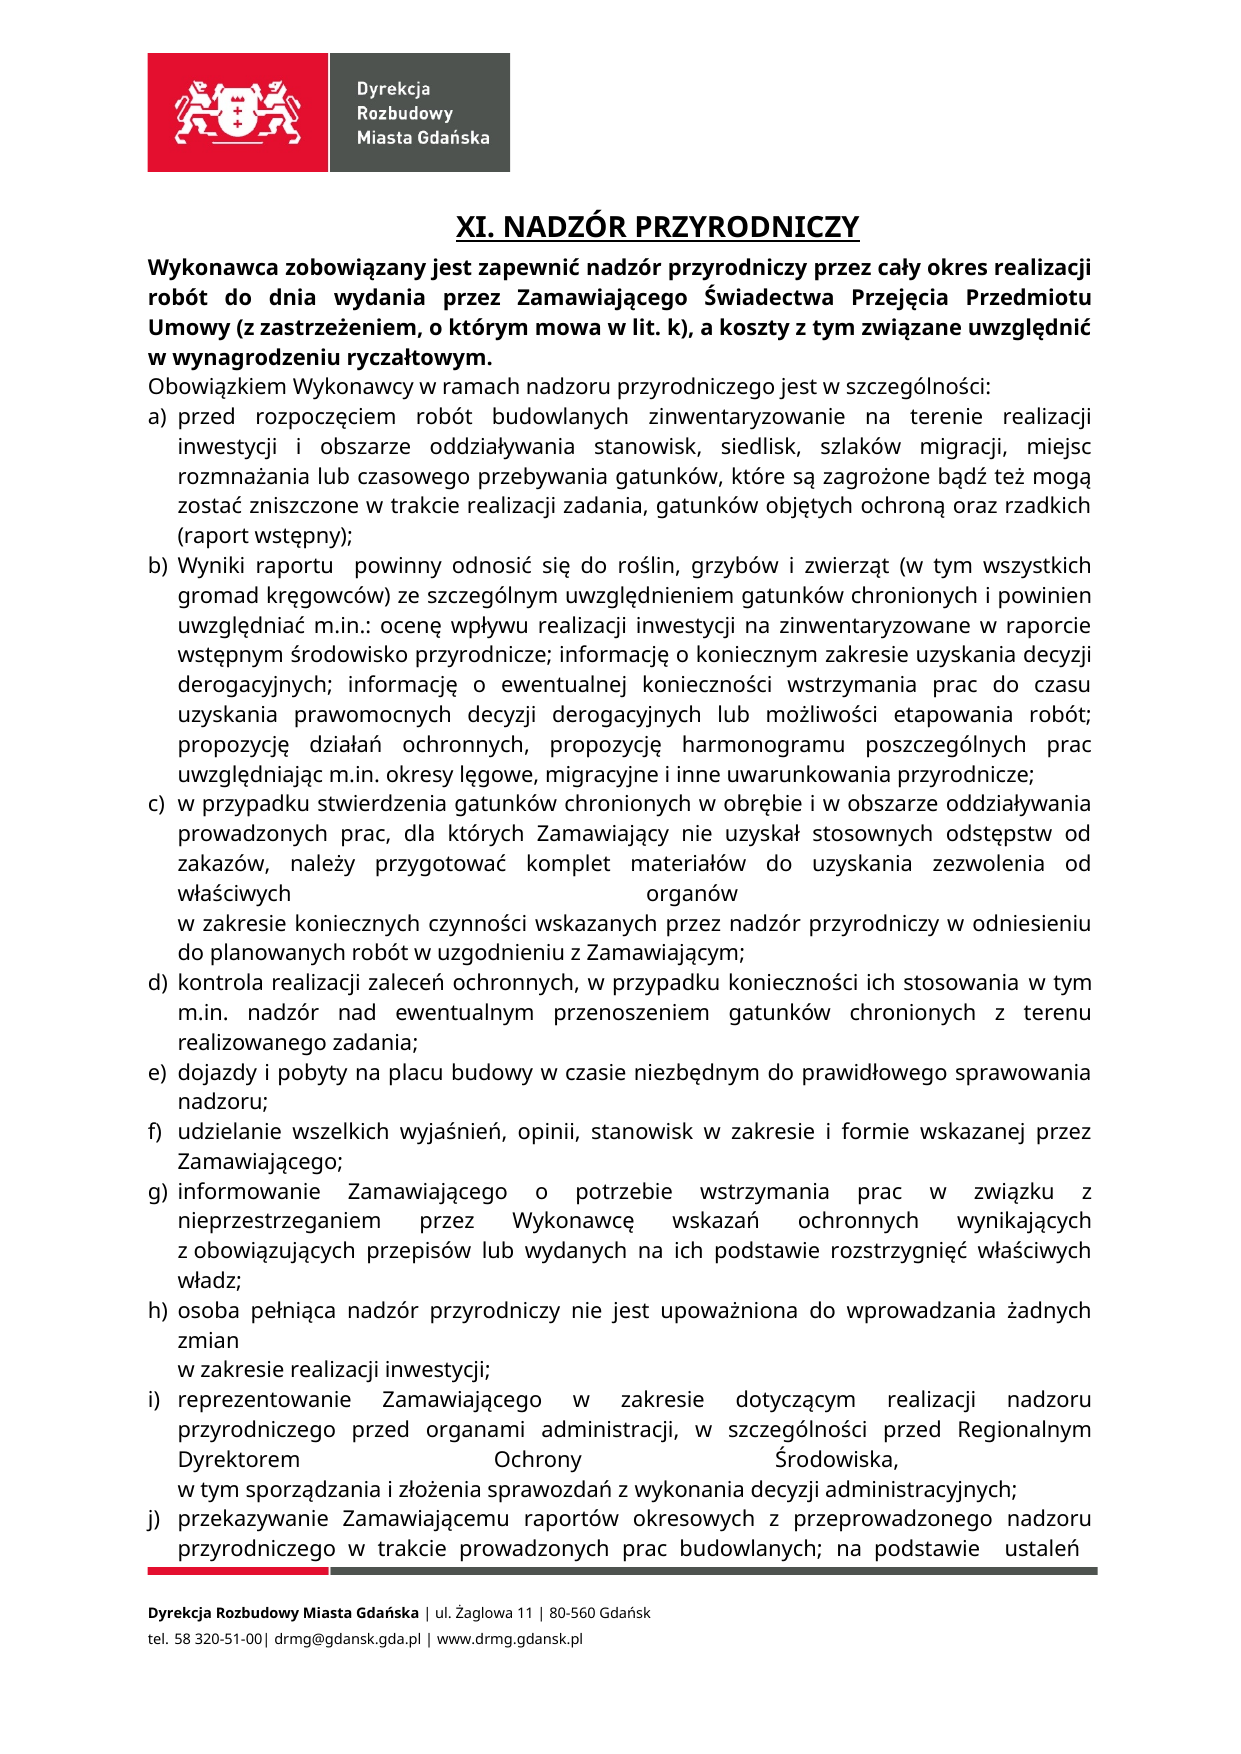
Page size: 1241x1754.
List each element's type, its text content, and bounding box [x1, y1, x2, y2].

list w przypadku stwierdzenia gatunków chronionych w obrębie i w obszarze oddziaływania prowadzonych prac, dla których Zamawiający nie uzyskał stosownych odstępstw od zakazów, należy przygotować komplet materiałów do uzyskania zezwolenia od właściwych organów w zakresie koniecznych czynności wskazanych przez nadzór przyrodniczy w odniesieniu do planowanych robót w uzgodnieniu z Zamawiającym; [148, 788, 1093, 967]
list dojazdy i pobyty na placu budowy w czasie niezbędnym do prawidłowego sprawowania nadzoru; [148, 1057, 1093, 1116]
picture [147, 53, 511, 172]
list Obowiązkiem Wykonawcy w ramach nadzoru przyrodniczego jest w szczególności: [148, 371, 1093, 401]
list Wyniki raportu powinny odnosić się do roślin, grzybów i zwierząt (w tym wszystkich gromad kręgowców) ze szczególnym uwzględnieniem gatunków chronionych i powinien uwzględniać m.in.: ocenę wpływu realizacji inwestycji na zinwentaryzowane w raporcie wstępnym środowisko przyrodnicze; informację o koniecznym zakresie uzyskania decyzji derogacyjnych; informację o ewentualnej konieczności wstrzymania prac do czasu uzyskania prawomocnych decyzji derogacyjnych lub możliwości etapowania robót; propozycję działań ochronnych, propozycję harmonogramu poszczególnych prac uwzględniając m.in. okresy lęgowe, migracyjne i inne uwarunkowania przyrodnicze; [148, 550, 1093, 788]
list reprezentowanie Zamawiającego w zakresie dotyczącym realizacji nadzoru przyrodniczego przed organami administracji, w szczególności przed Regionalnym Dyrektorem Ochrony Środowiska, w tym sporządzania i złożenia sprawozdań z wykonania decyzji administracyjnych; [148, 1384, 1093, 1503]
picture [147, 1567, 1098, 1575]
list przed rozpoczęciem robót budowlanych zinwentaryzowanie na terenie realizacji inwestycji i obszarze oddziaływania stanowisk, siedlisk, szlaków migracji, miejsc rozmnażania lub czasowego przebywania gatunków, które są zagrożone bądź też mogą zostać zniszczone w trakcie realizacji zadania, gatunków objętych ochroną oraz rzadkich (raport wstępny); [148, 401, 1093, 550]
list osoba pełniąca nadzór przyrodniczy nie jest upoważniona do wprowadzania żadnych zmian w zakresie realizacji inwestycji; [148, 1295, 1093, 1384]
list kontrola realizacji zaleceń ochronnych, w przypadku konieczności ich stosowania w tym m.in. nadzór nad ewentualnym przenoszeniem gatunków chronionych z terenu realizowanego zadania; [148, 967, 1093, 1057]
list informowanie Zamawiającego o potrzebie wstrzymania prac w związku z nieprzestrzeganiem przez Wykonawcę wskazań ochronnych wynikających z obowiązujących przepisów lub wydanych na ich podstawie rozstrzygnięć właściwych władz; [148, 1176, 1093, 1295]
list XI. NADZÓR PRZYRODNICZY [223, 207, 1093, 246]
list udzielanie wszelkich wyjaśnień, opinii, stanowisk w zakresie i formie wskazanej przez Zamawiającego; [148, 1116, 1093, 1176]
list Wykonawca zobowiązany jest zapewnić nadzór przyrodniczy przez cały okres realizacji robót do dnia wydania przez Zamawiającego Świadectwa Przejęcia Przedmiotu Umowy (z zastrzeżeniem, o którym mowa w lit. k), a koszty z tym związane uwzględnić w wynagrodzeniu ryczałtowym. [148, 252, 1093, 371]
